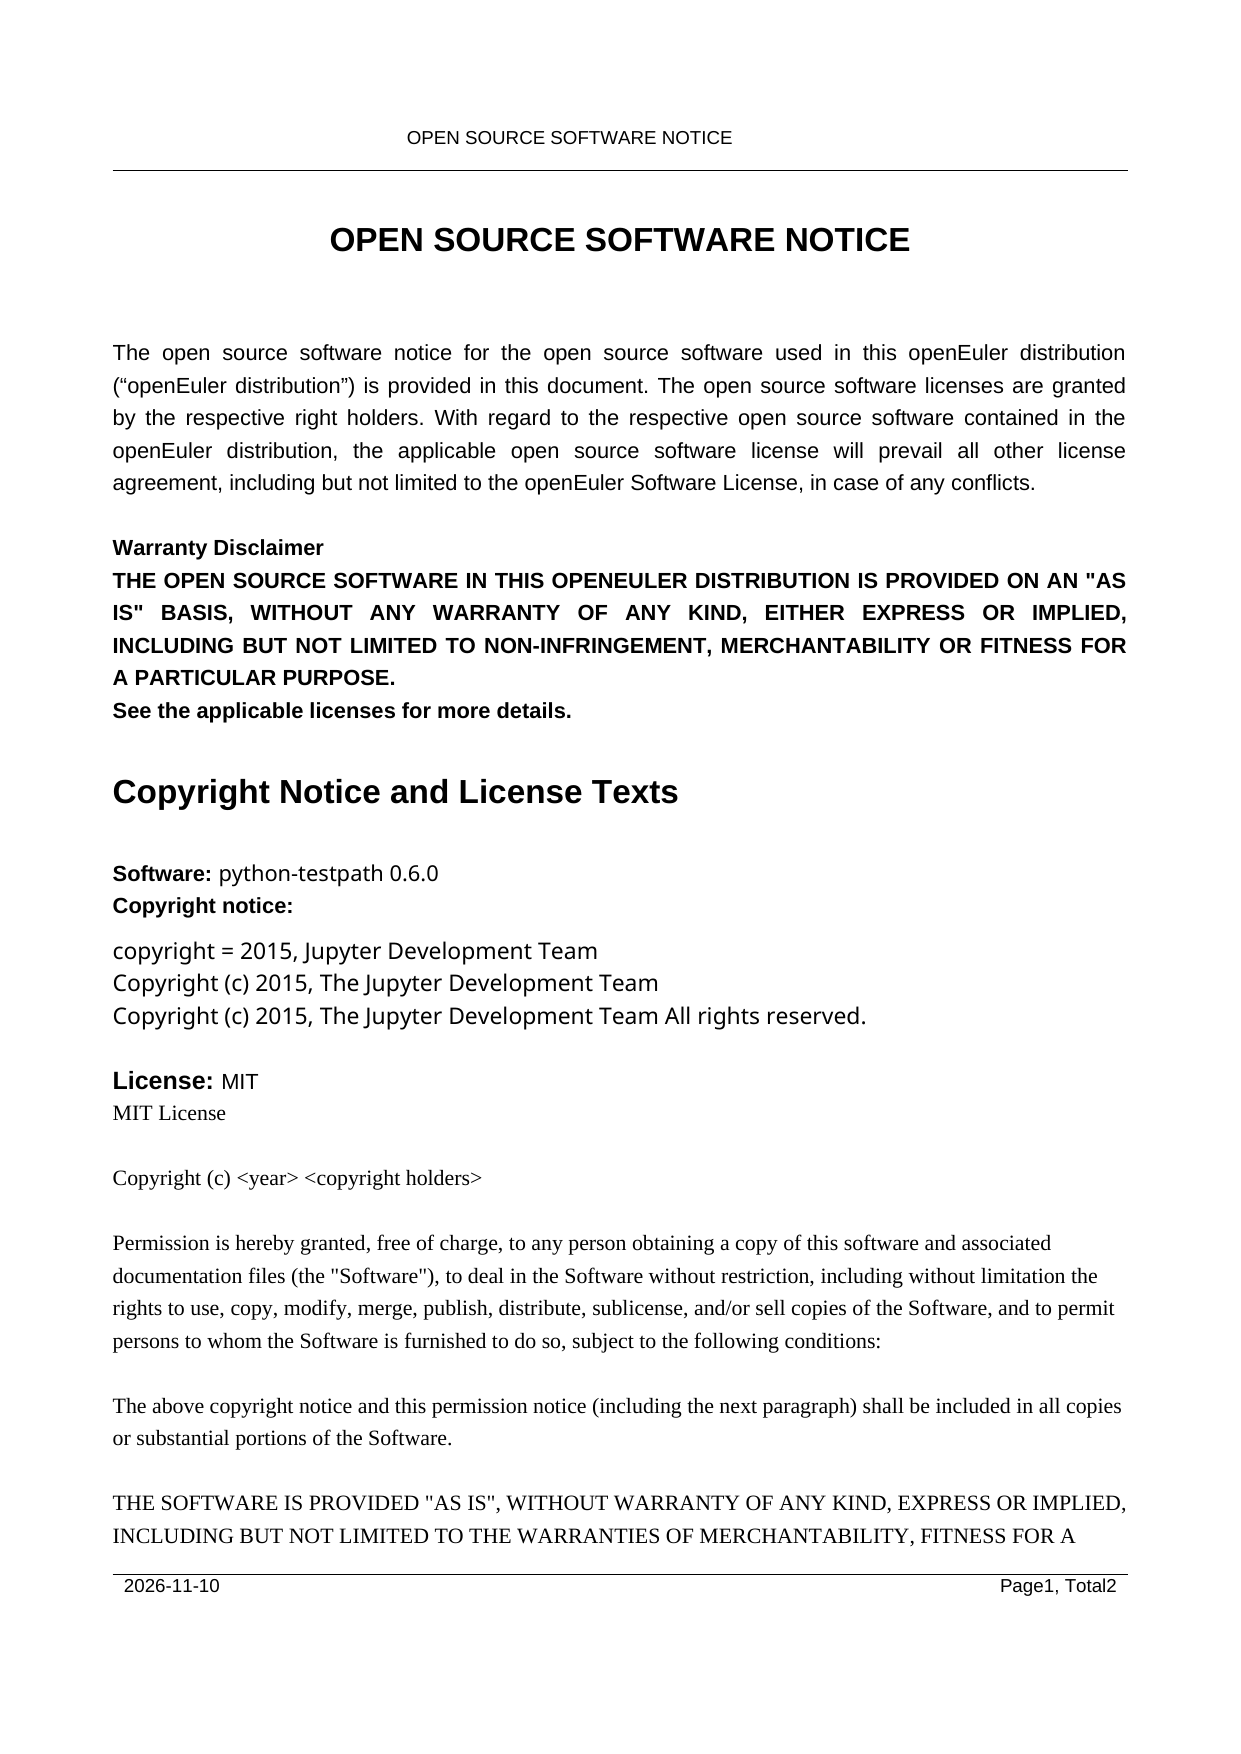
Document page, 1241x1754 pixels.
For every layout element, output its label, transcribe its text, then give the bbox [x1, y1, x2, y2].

text Warranty Disclaimer [112, 531, 1128, 564]
text License: MIT [112, 1064, 1128, 1096]
text Copyright Notice and License Texts [112, 759, 1128, 824]
text The open source software notice for the open source software used in this openEuler distribution (“openEuler distribution”) is provided in this document. The open source software licenses are granted by the respective right holders. With regard to the respective open source software contained in the openEuler distribution, the applicable open source software license will prevail all other license agreement, including but not limited to the openEuler Software License, in case of any conflicts. [112, 336, 1128, 499]
text OPEN SOURCE SOFTWARE NOTICE [112, 206, 1128, 271]
text copyright = 2015, Jupyter Development Team Copyright (c) 2015, The Jupyter Development Team Copyright (c) 2015, The Jupyter Development Team All rights reserved. [112, 934, 1128, 1064]
title Software: python-testpath 0.6.0 [112, 856, 1128, 889]
text Copyright notice: [112, 889, 1128, 921]
text THE OPEN SOURCE SOFTWARE IN THIS OPENEULER DISTRIBUTION IS PROVIDED ON AN "AS IS" BASIS, WITHOUT ANY WARRANTY OF ANY KIND, EITHER EXPRESS OR IMPLIED, INCLUDING BUT NOT LIMITED TO NON-INFRINGEMENT, MERCHANTABILITY OR FITNESS FOR A PARTICULAR PURPOSE. See the applicable licenses for more details. [112, 564, 1128, 726]
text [112, 1096, 1128, 1551]
